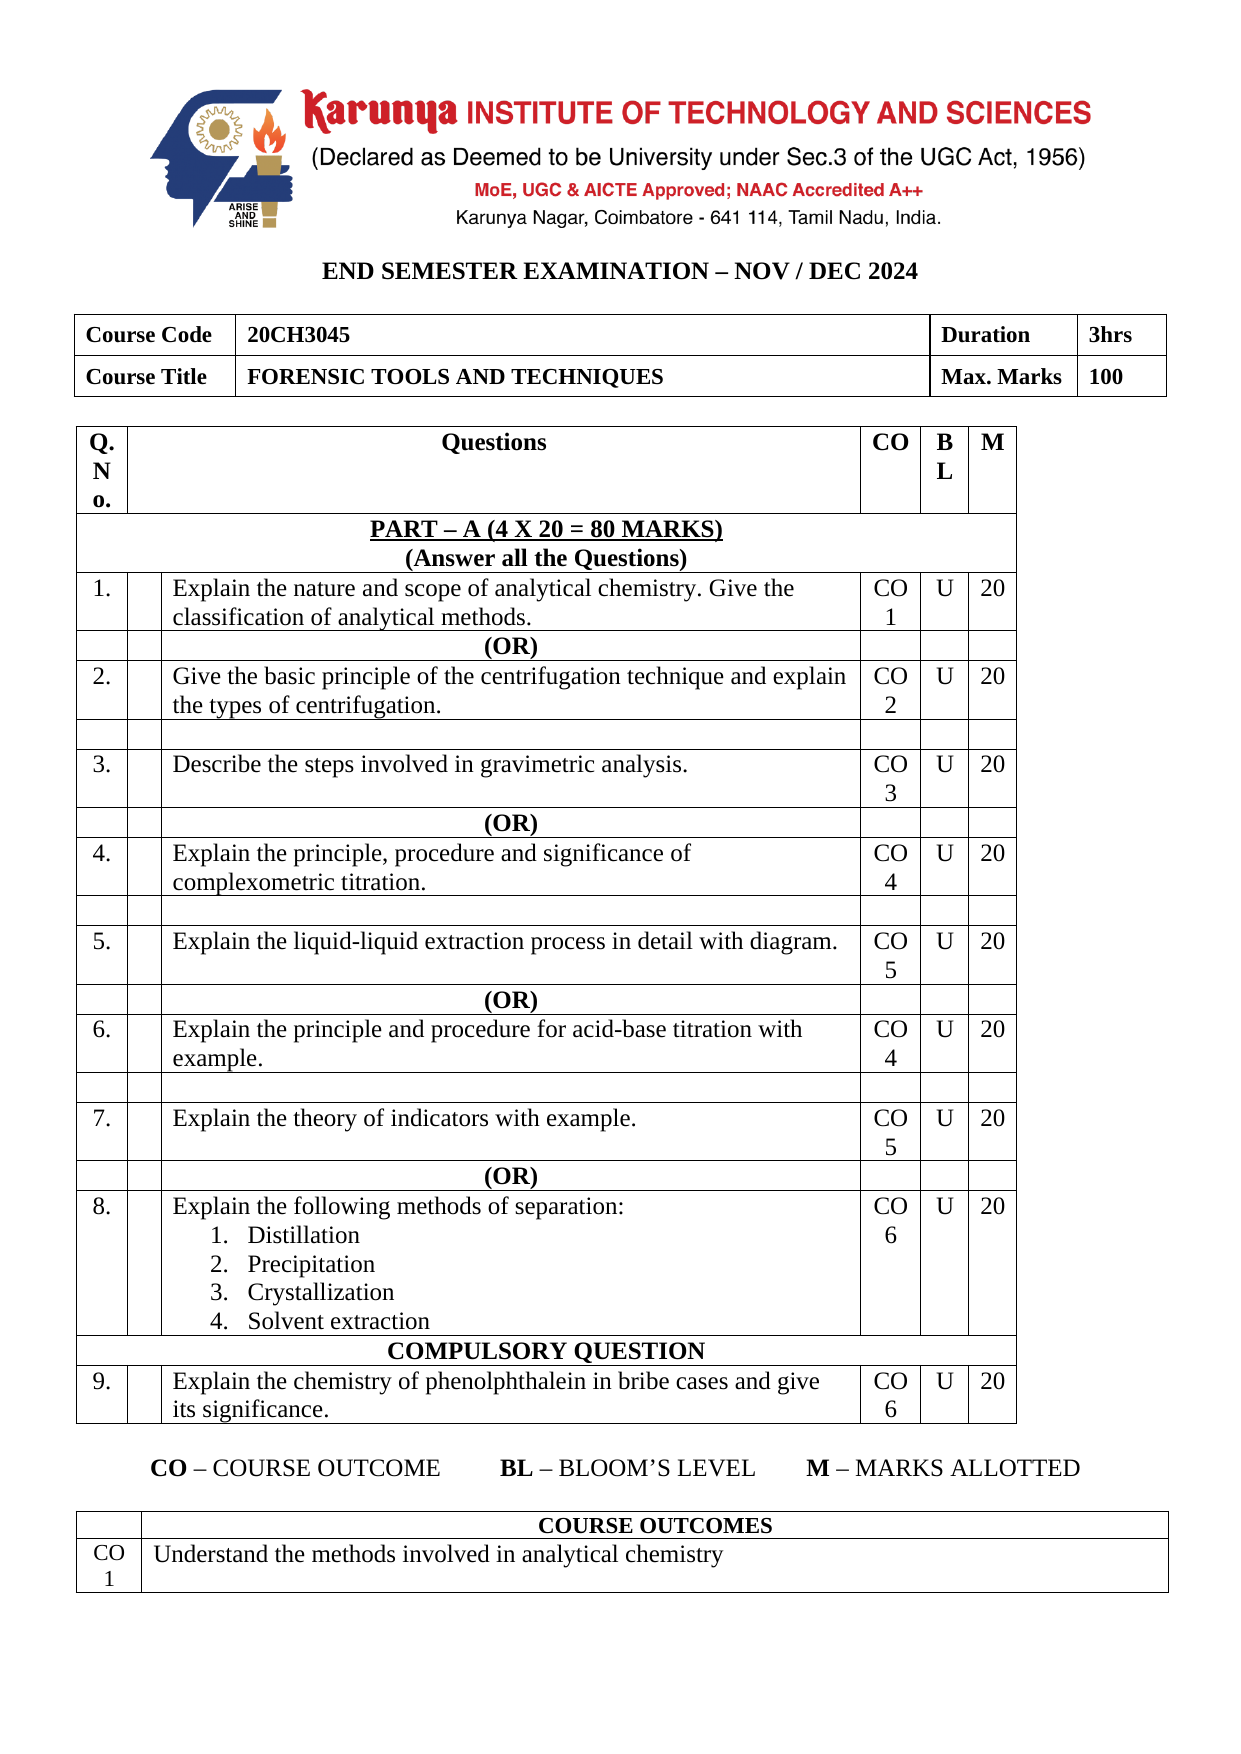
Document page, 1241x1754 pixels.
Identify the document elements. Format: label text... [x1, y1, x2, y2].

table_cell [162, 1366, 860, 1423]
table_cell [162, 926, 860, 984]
picture [150, 89, 1091, 228]
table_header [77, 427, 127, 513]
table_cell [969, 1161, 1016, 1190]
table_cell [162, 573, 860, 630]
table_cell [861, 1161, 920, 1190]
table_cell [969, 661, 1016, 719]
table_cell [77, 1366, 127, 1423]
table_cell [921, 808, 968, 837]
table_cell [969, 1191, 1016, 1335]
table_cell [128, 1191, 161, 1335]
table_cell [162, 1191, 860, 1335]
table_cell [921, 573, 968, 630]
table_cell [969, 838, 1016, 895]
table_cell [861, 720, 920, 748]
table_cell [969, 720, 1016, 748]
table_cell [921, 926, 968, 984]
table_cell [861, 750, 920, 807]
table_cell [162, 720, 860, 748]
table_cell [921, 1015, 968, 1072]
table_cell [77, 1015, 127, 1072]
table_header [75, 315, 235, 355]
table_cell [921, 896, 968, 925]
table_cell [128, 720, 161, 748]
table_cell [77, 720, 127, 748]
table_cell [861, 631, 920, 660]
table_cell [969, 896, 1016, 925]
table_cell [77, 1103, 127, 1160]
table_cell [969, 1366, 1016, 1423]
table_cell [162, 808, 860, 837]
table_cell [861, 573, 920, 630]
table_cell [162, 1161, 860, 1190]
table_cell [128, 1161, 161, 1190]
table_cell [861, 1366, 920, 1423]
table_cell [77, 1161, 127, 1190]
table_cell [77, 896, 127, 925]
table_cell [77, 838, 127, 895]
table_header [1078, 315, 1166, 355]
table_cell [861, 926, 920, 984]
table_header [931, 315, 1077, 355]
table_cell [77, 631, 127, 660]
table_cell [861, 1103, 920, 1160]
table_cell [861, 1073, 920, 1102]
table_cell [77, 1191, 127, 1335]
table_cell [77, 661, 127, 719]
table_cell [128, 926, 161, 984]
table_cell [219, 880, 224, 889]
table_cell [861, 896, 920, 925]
text CO – COURSE OUTCOME BL – BLOOM’S LEVEL M – MARKS ALLOTTED [150, 1453, 1090, 1482]
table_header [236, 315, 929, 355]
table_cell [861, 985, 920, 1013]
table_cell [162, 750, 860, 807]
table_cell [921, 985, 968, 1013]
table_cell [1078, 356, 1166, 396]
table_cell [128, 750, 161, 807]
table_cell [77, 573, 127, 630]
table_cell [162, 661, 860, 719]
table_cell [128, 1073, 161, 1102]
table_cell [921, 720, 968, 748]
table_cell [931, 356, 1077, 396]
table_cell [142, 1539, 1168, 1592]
text END SEMESTER EXAMINATION – NOV / DEC 2024 [150, 256, 1090, 285]
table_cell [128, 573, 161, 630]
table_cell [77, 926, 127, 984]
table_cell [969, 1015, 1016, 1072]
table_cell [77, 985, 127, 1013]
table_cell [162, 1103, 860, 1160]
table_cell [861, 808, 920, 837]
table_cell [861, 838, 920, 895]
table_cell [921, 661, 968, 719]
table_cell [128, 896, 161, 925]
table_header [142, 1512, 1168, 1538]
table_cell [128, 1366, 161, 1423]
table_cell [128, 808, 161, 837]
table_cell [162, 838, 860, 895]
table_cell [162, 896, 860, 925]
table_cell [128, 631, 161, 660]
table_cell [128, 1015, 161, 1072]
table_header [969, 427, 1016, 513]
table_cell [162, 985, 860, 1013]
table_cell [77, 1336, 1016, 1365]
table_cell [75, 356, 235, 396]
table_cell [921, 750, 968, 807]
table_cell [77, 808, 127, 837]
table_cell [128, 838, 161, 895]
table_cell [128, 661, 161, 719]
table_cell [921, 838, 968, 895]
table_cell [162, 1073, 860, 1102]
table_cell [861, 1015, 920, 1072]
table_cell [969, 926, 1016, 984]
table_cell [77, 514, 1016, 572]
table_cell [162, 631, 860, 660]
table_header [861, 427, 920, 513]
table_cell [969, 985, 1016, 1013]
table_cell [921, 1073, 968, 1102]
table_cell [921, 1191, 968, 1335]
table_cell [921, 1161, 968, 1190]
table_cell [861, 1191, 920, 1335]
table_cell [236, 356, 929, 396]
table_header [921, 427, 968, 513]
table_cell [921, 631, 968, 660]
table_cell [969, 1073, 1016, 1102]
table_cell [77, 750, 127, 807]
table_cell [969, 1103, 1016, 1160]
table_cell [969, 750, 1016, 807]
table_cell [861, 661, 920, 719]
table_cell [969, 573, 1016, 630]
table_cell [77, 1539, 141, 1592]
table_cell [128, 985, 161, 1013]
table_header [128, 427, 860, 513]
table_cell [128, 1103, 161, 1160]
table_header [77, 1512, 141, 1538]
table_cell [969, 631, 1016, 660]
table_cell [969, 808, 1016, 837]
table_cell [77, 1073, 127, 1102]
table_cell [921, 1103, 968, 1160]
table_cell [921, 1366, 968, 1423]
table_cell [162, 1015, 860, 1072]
